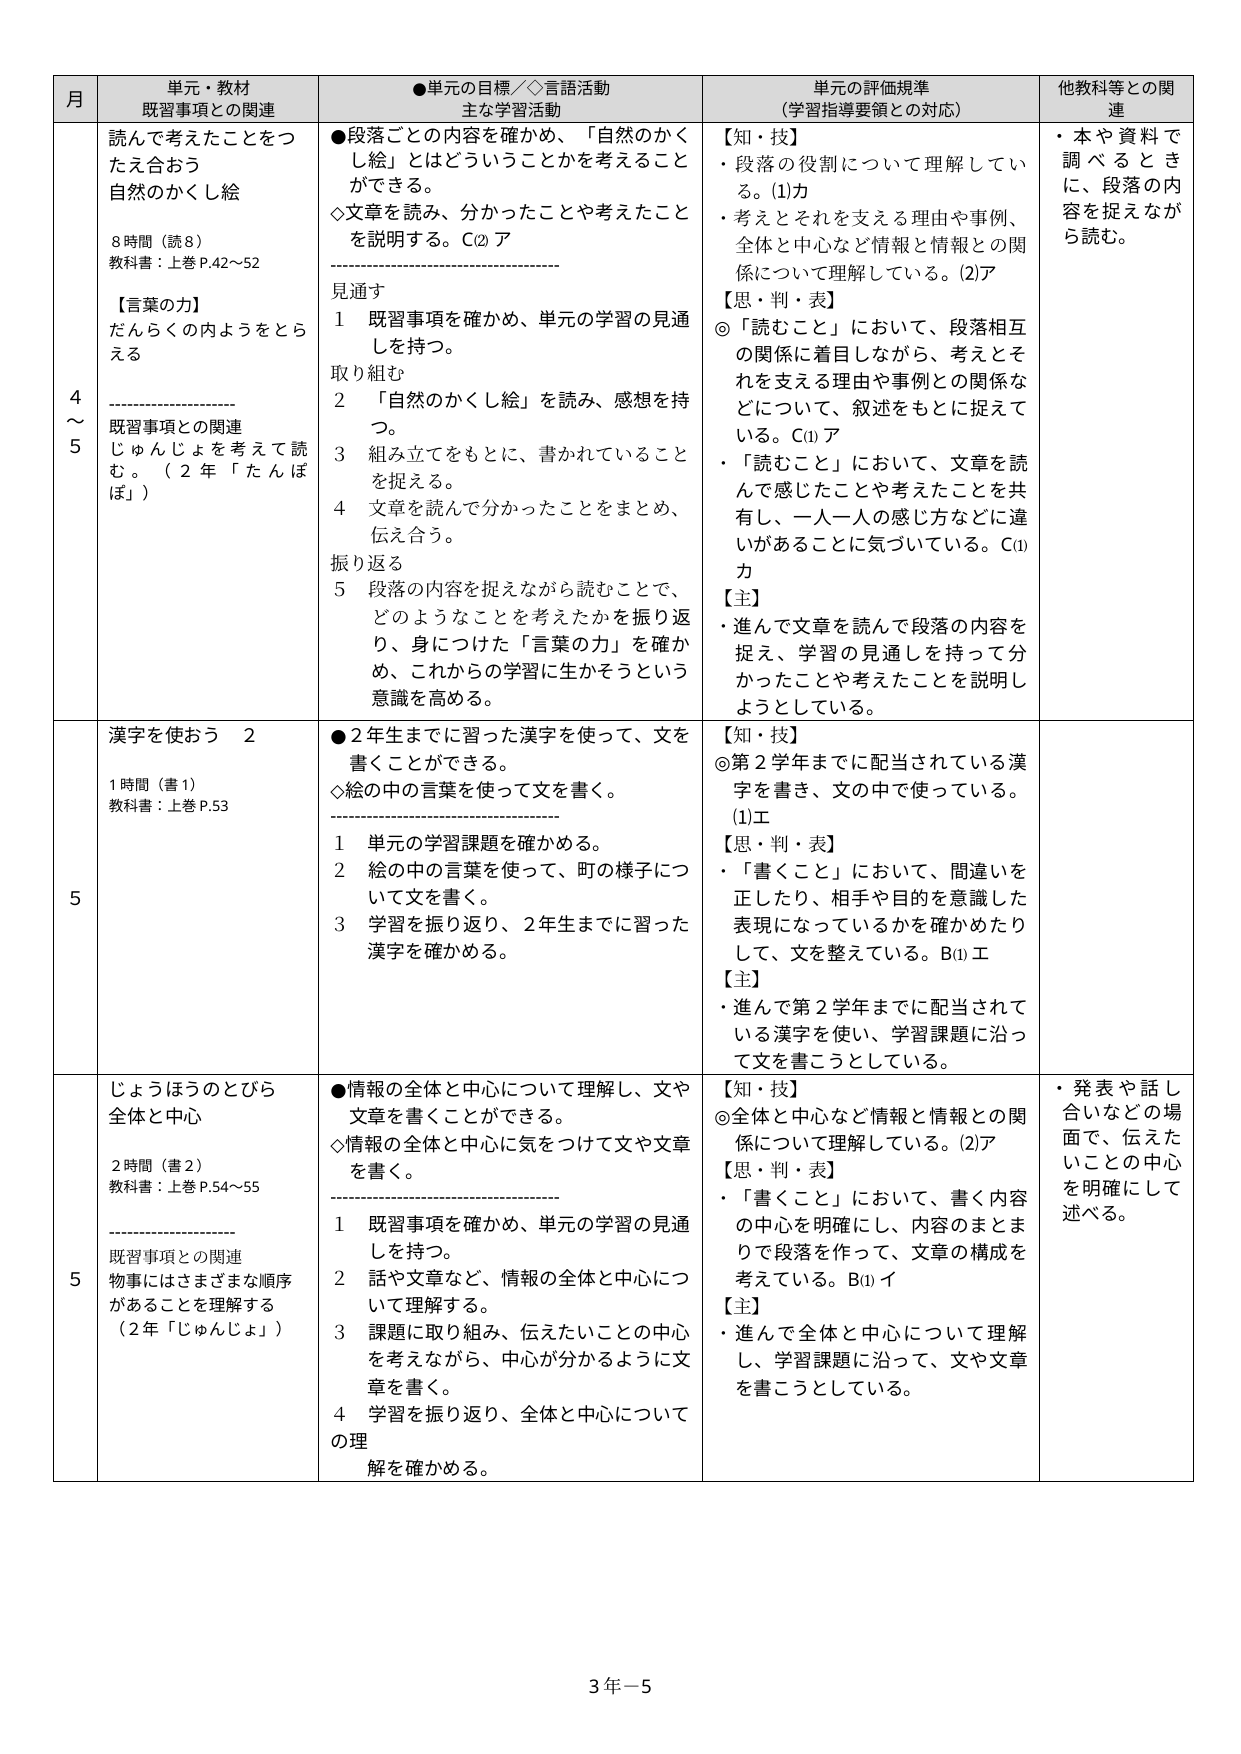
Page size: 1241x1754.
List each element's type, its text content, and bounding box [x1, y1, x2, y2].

table_header 単元の評価規準 （学習指導要領との対応） [703, 76, 1039, 122]
table_cell 【知・技】 ・段落の役割について理解している。⑴カ ・考えとそれを支える理由や事例、全体と中心など情報と情報との関係について理解している。⑵ア 【思・判・表】 ◎「読むこと」において、段落相互の関係に着目しながら、考えとそれを支える理由や事例との関係などについて、叙述をもとに捉えている。C⑴ア ・「読むこと」において、文章を読んで感じたことや考えたことを共有し、一人一人の感じ方などに違いがあることに気づいている。C⑴カ 【主】 ・進んで文章を読んで段落の内容を捉え、学習の見通しを持って分かったことや考えたことを説明しようとしている。 [703, 123, 1039, 720]
table_cell [1040, 721, 1193, 1074]
table_cell 【知・技】 ◎第２学年までに配当されている漢字を書き、文の中で使っている。⑴エ 【思・判・表】 ・「書くこと」において、間違いを正したり、相手や目的を意識した表現になっているかを確かめたりして、文を整えている。B⑴エ 【主】 ・進んで第２学年までに配当されている漢字を使い、学習課題に沿って文を書こうとしている。 [703, 721, 1039, 1074]
table_cell 漢字を使おう ２ 1時間（書1） 教科書：上巻P.53 [98, 721, 318, 1074]
table_cell ●段落ごとの内容を確かめ、「自然のかくし絵」とはどういうことかを考えることができる。 ◇文章を読み、分かったことや考えたことを説明する。C⑵ア -------------------------------------- 見通す １ 既習事項を確かめ、単元の学習の見通しを持つ。 取り組む ２ 「自然のかくし絵」を読み、感想を持つ。 ３ 組み立てをもとに、書かれていることを捉える。 ４ 文章を読んで分かったことをまとめ、伝え合う。 振り返る ５ 段落の内容を捉えながら読むことで、どのようなことを考えたかを振り返り、身につけた「言葉の力」を確かめ、これからの学習に生かそうという意識を高める。 [319, 123, 702, 720]
table_cell 【知・技】 ◎全体と中心など情報と情報との関係について理解している。⑵ア 【思・判・表】 ・「書くこと」において、書く内容の中心を明確にし、内容のまとまりで段落を作って、文章の構成を考えている。B⑴イ 【主】 ・進んで全体と中心について理解し、学習課題に沿って、文や文章を書こうとしている。 [703, 1075, 1039, 1481]
table_cell ・発表や話し合いなどの場面で、伝えたいことの中心を明確にして述べる。 [1040, 1075, 1193, 1481]
table_cell ４～５ [54, 123, 97, 720]
table_cell ・本や資料で調べるときに、段落の内容を捉えながら読む。 [1040, 123, 1193, 720]
table_header 月 [54, 76, 97, 122]
table_cell ●情報の全体と中心について理解し、文や文章を書くことができる。 ◇情報の全体と中心に気をつけて文や文章を書く。 -------------------------------------- １ 既習事項を確かめ、単元の学習の見通しを持つ。 ２ 話や文章など、情報の全体と中心について理解する。 ３ 課題に取り組み、伝えたいことの中心を考えながら、中心が分かるように文章を書く。 ４ 学習を振り返り、全体と中心についての理 解を確かめる。 [319, 1075, 702, 1481]
table_cell ５ [54, 1075, 97, 1481]
table_header 他教科等との関連 [1040, 76, 1193, 122]
table_cell じょうほうのとびら 全体と中心 ２時間（書２） 教科書：上巻P.54～55 --------------------- 既習事項との関連 物事にはさまざまな順序があることを理解する（２年「じゅんじょ」） [98, 1075, 318, 1481]
table_cell 読んで考えたことをつたえ合おう 自然のかくし絵 ８時間（読８） 教科書：上巻P.42～52 【言葉の力】 だんらくの内ようをとらえる --------------------- 既習事項との関連 じゅんじょを考えて読む。（２年「たんぽぽ」） [98, 123, 318, 720]
table_cell ５ [54, 721, 97, 1074]
table_header ●単元の目標／◇言語活動 主な学習活動 [319, 76, 702, 122]
table_header 単元・教材 既習事項との関連 [98, 76, 318, 122]
table_cell ●２年生までに習った漢字を使って、文を書くことができる。 ◇絵の中の言葉を使って文を書く。 -------------------------------------- １ 単元の学習課題を確かめる。 ２ 絵の中の言葉を使って、町の様子について文を書く。 ３ 学習を振り返り、２年生までに習った漢字を確かめる。 [319, 721, 702, 1074]
